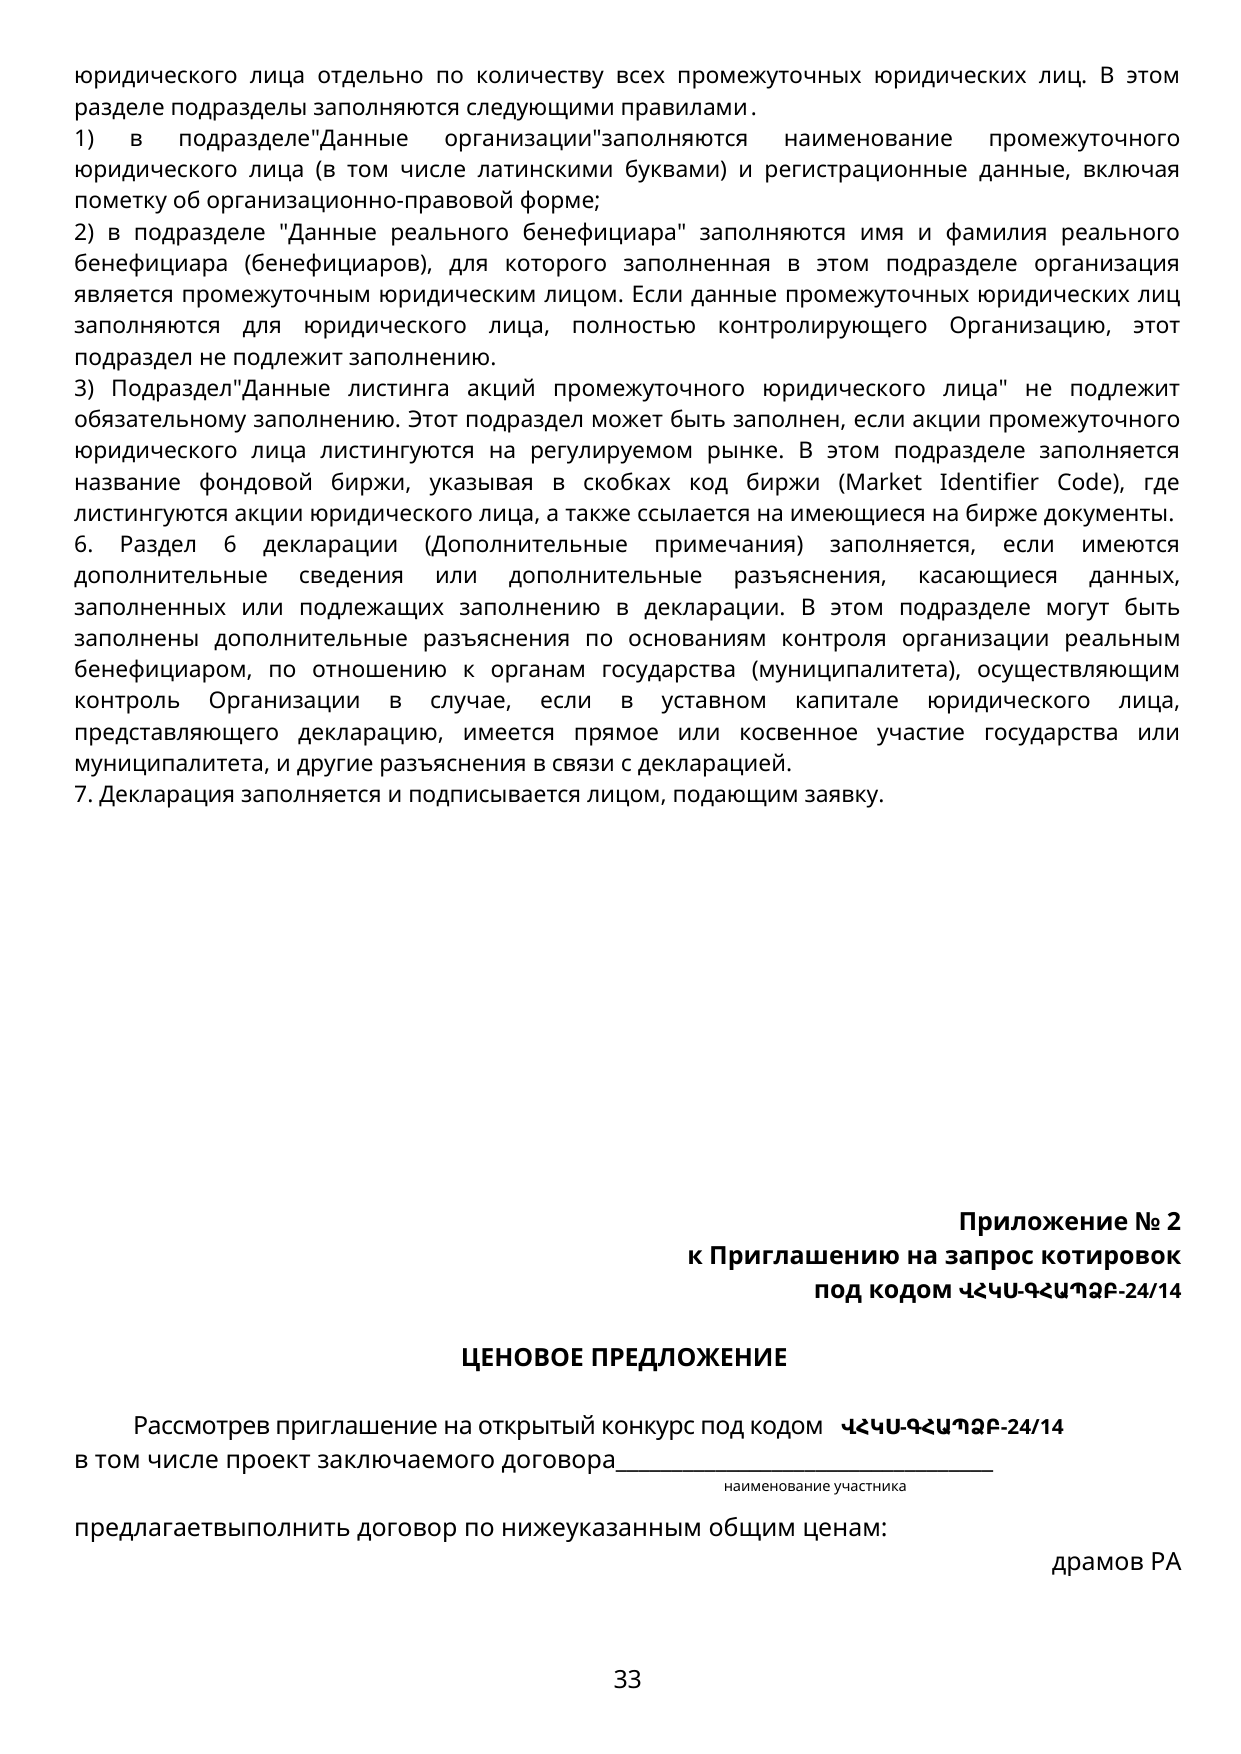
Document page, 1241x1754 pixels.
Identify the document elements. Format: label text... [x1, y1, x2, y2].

text 6. Раздел 6 декларации (Дополнительные примечания) заполняется, если имеются дополнительные сведения или дополнительные разъяснения, касающиеся данных, заполненных или подлежащих заполнению в декларации. В этом подразделе могут быть заполнены дополнительные разъяснения по основаниям контроля организации реальным бенефициаром, по отношению к органам государства (муниципалитета), осуществляющим контроль Организации в случае, если в уставном капитале юридического лица, представляющего декларацию, имеется прямое или косвенное участие государства или муниципалитета, и другие разъяснения в связи с декларацией. [74, 528, 1181, 778]
text Приложение № 2 [74, 1203, 1181, 1237]
text 7. Декларация заполняется и подписывается лицом, подающим заявку. [74, 778, 1181, 809]
text к Приглашению на запрос котировок под кодом ՎՀԿՍ-ԳՀԱՊՁԲ-24/14 [74, 1237, 1181, 1305]
text 3) Подраздел"Данные листинга акций промежуточного юридического лица" не подлежит обязательному заполнению. Этот подраздел может быть заполнен, если акции промежуточного юридического лица листингуются на регулируемом рынке. В этом подразделе заполняется название фондовой биржи, указывая в скобках код биржи (Market Identifier Code), где листингуются акции юридического лица, а также ссылается на имеющиеся на бирже документы. [74, 372, 1181, 528]
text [74, 59, 1181, 122]
text ЦЕНОВОЕ ПРЕДЛОЖЕНИЕ [67, 1339, 1181, 1373]
text драмов РА [74, 1544, 1181, 1578]
text 1) в подразделе"Данные организации"заполняются наименование промежуточного юридического лица (в том числе латинскими буквами) и регистрационные данные, включая пометку об организационно-правовой форме; [74, 122, 1181, 215]
text в том числе проект заключаемого договора__________________________________ [74, 1442, 1181, 1476]
text предлагаетвыполнить договор по нижеуказанным общим ценам: [74, 1510, 1181, 1544]
text 2) в подразделе "Данные реального бенефициара" заполняются имя и фамилия реального бенефициара (бенефициаров), для которого заполненная в этом подразделе организация является промежуточным юридическим лицом. Если данные промежуточных юридических лиц заполняются для юридического лица, полностью контролирующего Организацию, этот подраздел не подлежит заполнению. [74, 215, 1181, 372]
text Рассмотрев приглашение на открытый конкурс под кодом ՎՀԿՍ-ԳՀԱՊՁԲ-24/14 [74, 1408, 1181, 1442]
text наименование участника [723, 1476, 1181, 1510]
